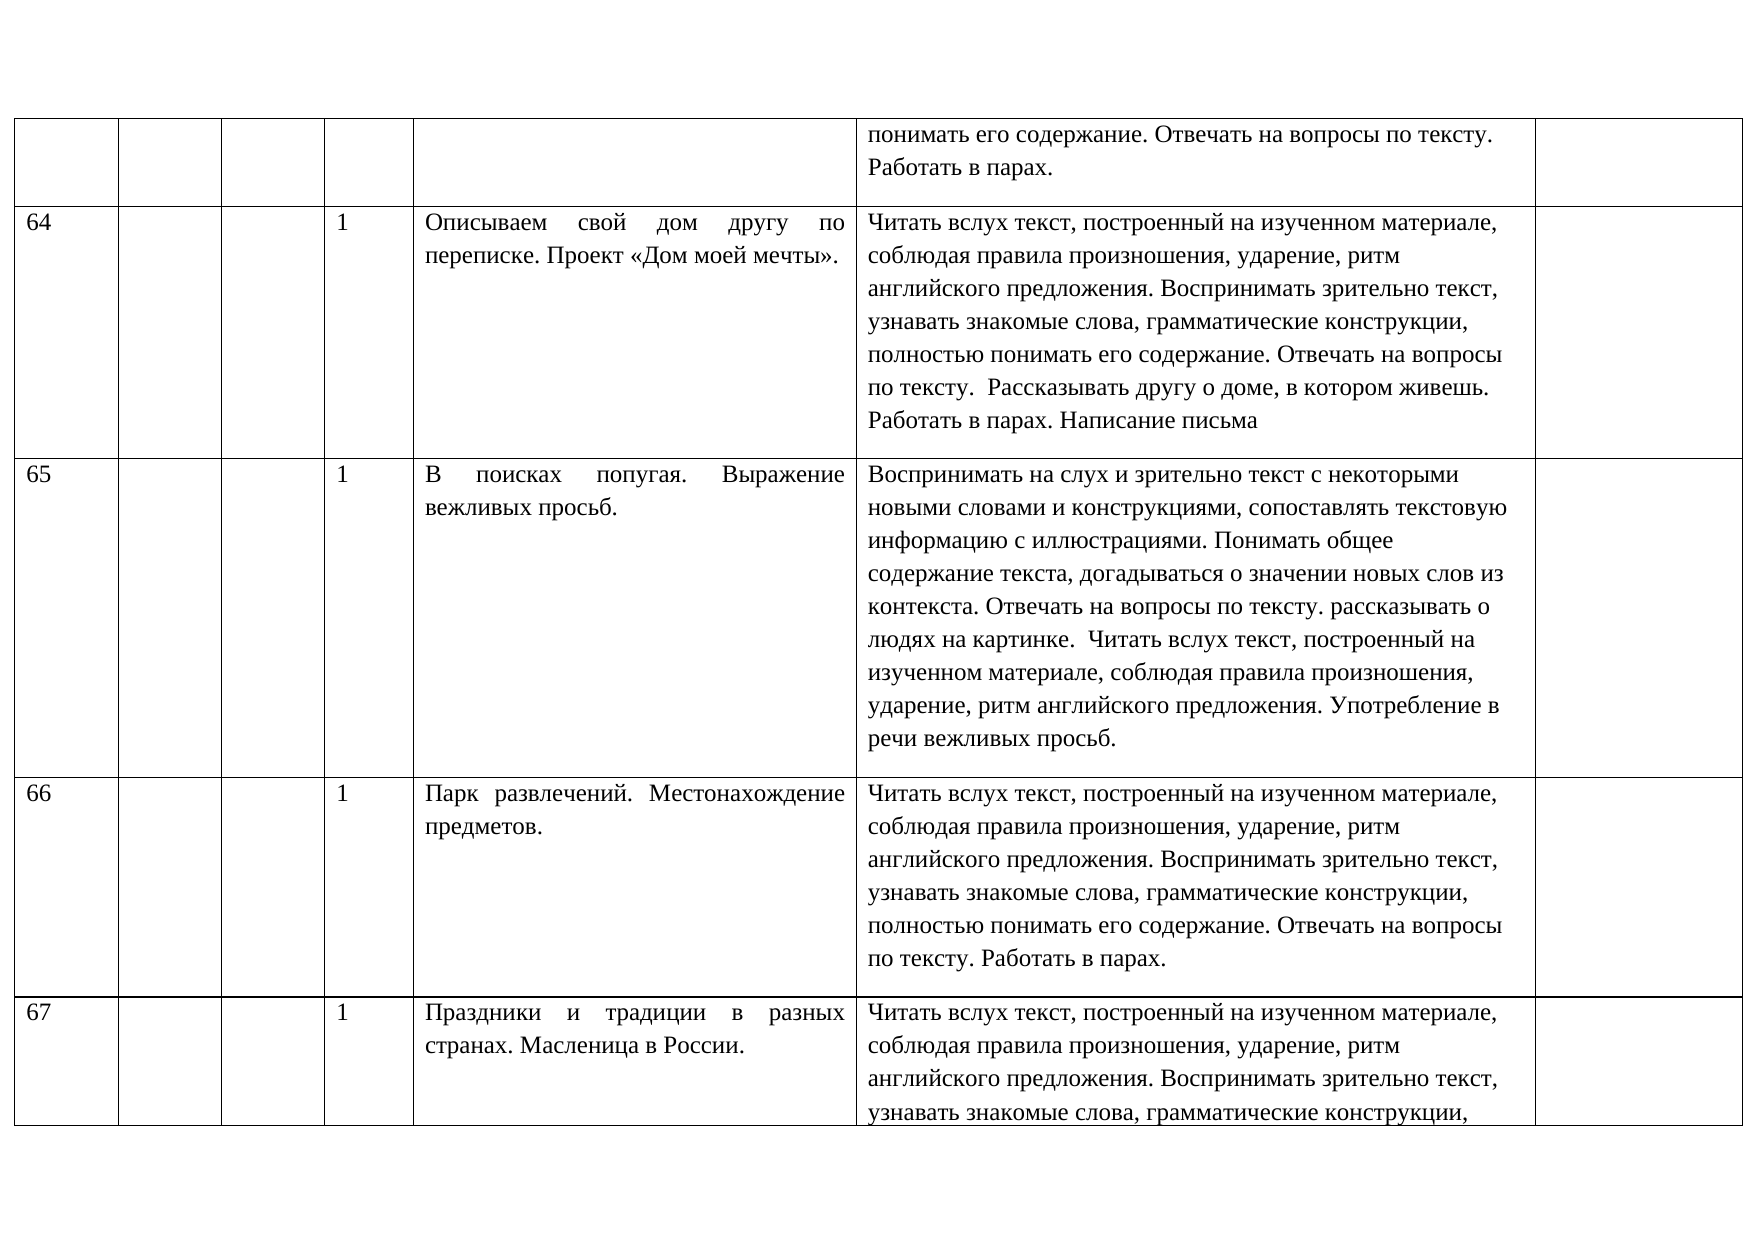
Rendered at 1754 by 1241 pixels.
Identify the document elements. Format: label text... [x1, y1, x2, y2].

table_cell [857, 998, 1535, 1125]
table_cell [222, 119, 324, 206]
table_cell Читать вслух текст, построенный на изученном материале, соблюдая правила произношения, ударение, ритм английского предложения. Воспринимать зрительно текст, узнавать знакомые слова, грамматические конструкции, полностью понимать его содержание. Отвечать на вопросы по тексту. Рассказывать другу о доме, в котором живешь. Работать в парах. Написание письма [857, 207, 1535, 458]
table_cell 1 [325, 998, 413, 1125]
table_cell [119, 459, 221, 777]
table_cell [414, 119, 856, 206]
table_cell Воспринимать на слух и зрительно текст с некоторыми новыми словами и конструкциями, сопоставлять текстовую информацию с иллюстрациями. Понимать общее содержание текста, догадываться о значении новых слов из контекста. Отвечать на вопросы по тексту. рассказывать о людях на картинке. Читать вслух текст, построенный на изученном материале, соблюдая правила произношения, ударение, ритм английского предложения. Употребление в речи вежливых просьб. [857, 459, 1535, 777]
table_cell [222, 207, 324, 458]
table_cell 66 [15, 778, 118, 996]
table_cell [119, 119, 221, 206]
table_cell [119, 207, 221, 458]
table_cell 65 [15, 459, 118, 777]
table_cell [1536, 778, 1742, 996]
table_cell [1536, 998, 1742, 1125]
table_cell [119, 778, 221, 996]
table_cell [414, 998, 856, 1125]
table_cell [1536, 459, 1742, 777]
table_cell [1536, 207, 1742, 458]
table_cell 67 [15, 998, 118, 1125]
table_cell [119, 998, 221, 1125]
table_cell Описываем свой дом другу по переписке. Проект «Дом моей мечты». [414, 207, 856, 458]
table_cell [1536, 119, 1742, 206]
table_cell 1 [325, 459, 413, 777]
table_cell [857, 119, 1535, 206]
table_cell 63 [15, 119, 118, 206]
table_cell [222, 778, 324, 996]
table_cell 64 [15, 207, 118, 458]
table_cell 1 [325, 207, 413, 458]
table_cell [222, 459, 324, 777]
table_cell [222, 998, 324, 1125]
table_cell В поисках попугая. Выражение вежливых просьб. [414, 459, 856, 777]
table_cell 1 [325, 119, 413, 206]
table_cell 1 [325, 778, 413, 996]
table_cell Парк развлечений. Местонахождение предметов. [414, 778, 856, 996]
